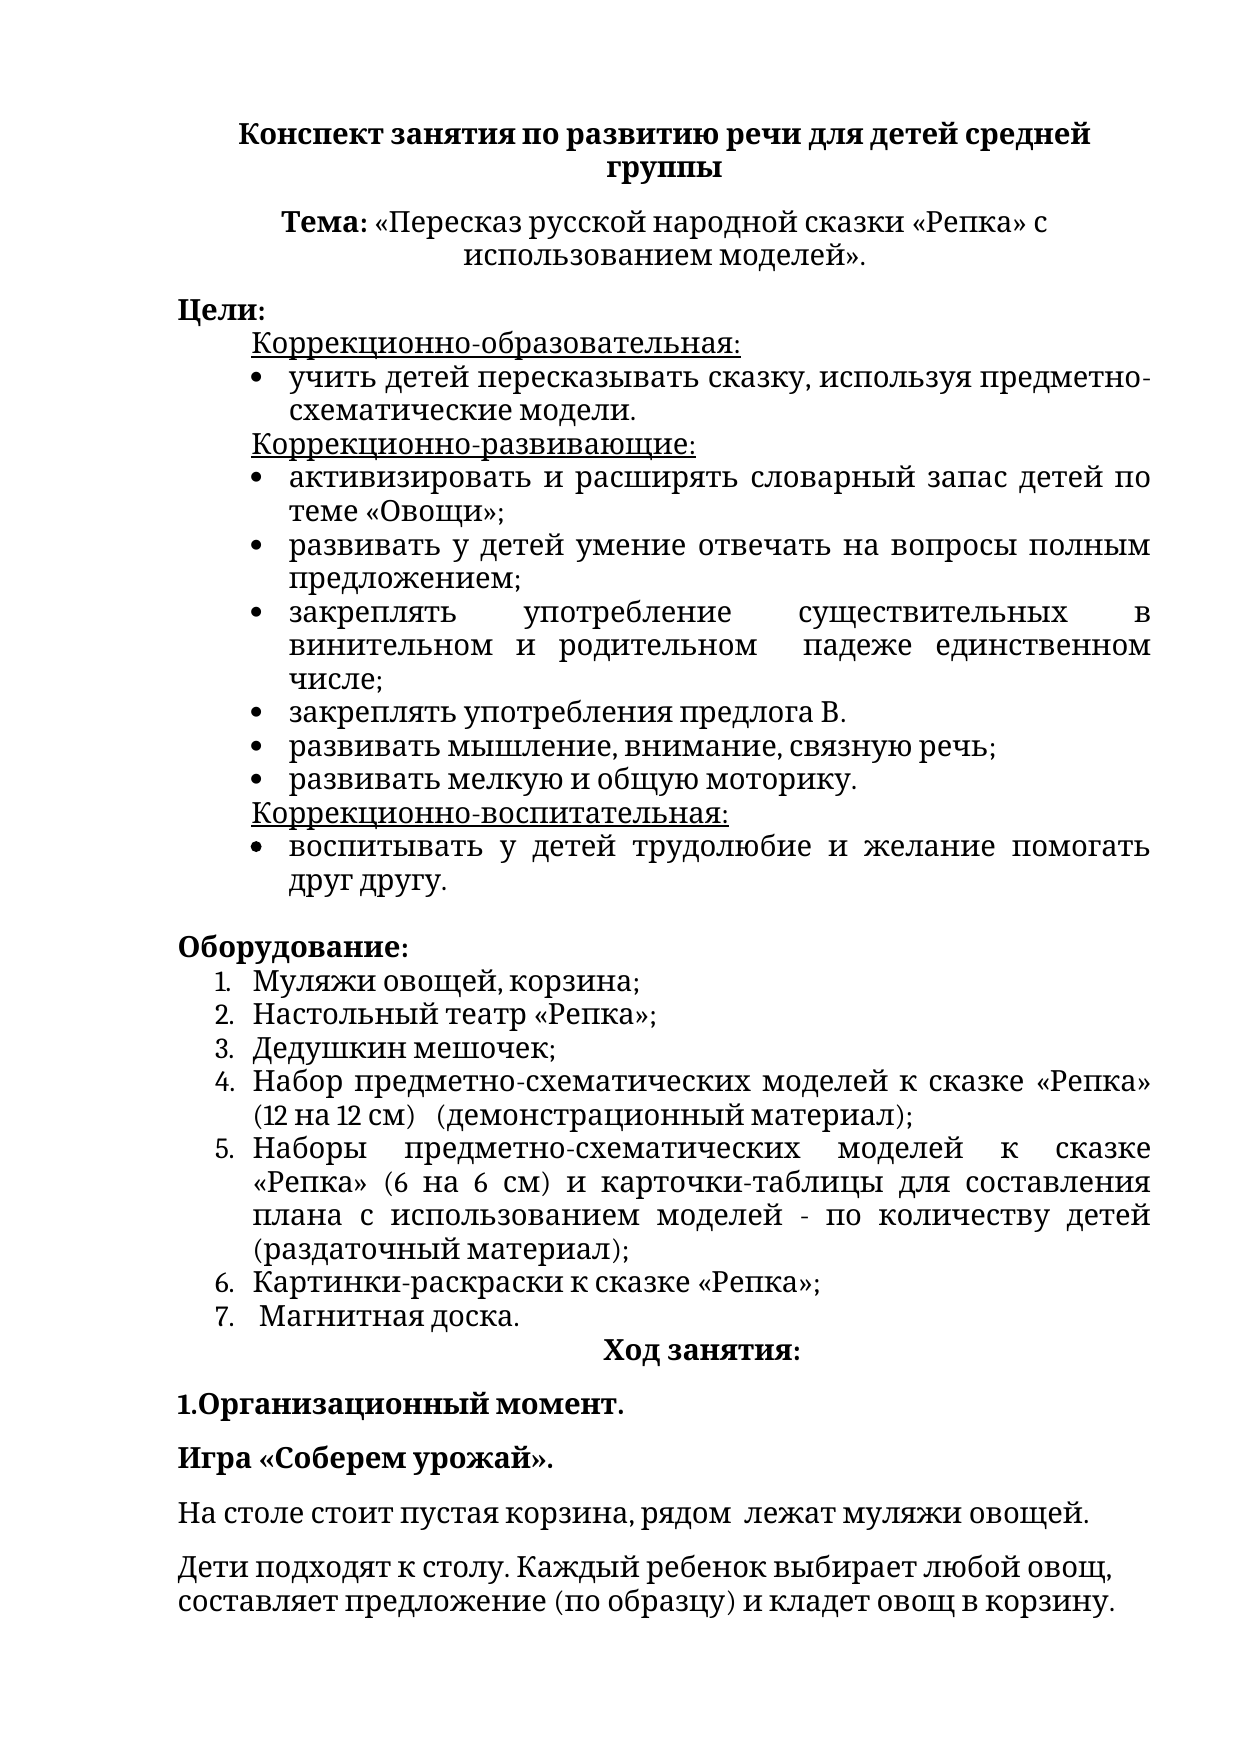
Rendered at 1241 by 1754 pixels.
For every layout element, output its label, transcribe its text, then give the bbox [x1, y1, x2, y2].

text Дети подходят к столу. Каждый ребенок выбирает любой овощ, составляет предложение (по образцу) и кладет овощ в корзину. [177, 1551, 1152, 1618]
list Набор предметно-схематических моделей к сказке «Репка» (12 на 12 см) (демонстрационный материал); [215, 1065, 1152, 1132]
list развивать у детей умение отвечать на вопросы полным предложением; [251, 529, 1152, 596]
text На столе стоит пустая корзина, рядом лежат муляжи овощей. [177, 1497, 1152, 1530]
text Коррекционно-образовательная: [177, 327, 1152, 361]
text Игра «Соберем урожай». [177, 1442, 1152, 1476]
list активизировать и расширять словарный запас детей по теме «Овощи»; [251, 462, 1152, 529]
list закреплять употребление существительных в винительном и родительном падеже единственном числе; [251, 596, 1152, 696]
list развивать мелкую и общую моторику. [251, 763, 1152, 797]
list Дедушкин мешочек; [215, 1032, 1152, 1065]
list учить детей пересказывать сказку, используя предметно-схематические модели. [251, 361, 1152, 428]
list Магнитная доска. [215, 1300, 1152, 1334]
list Наборы предметно-схематических моделей к сказке «Репка» (6 на 6 см) и карточки-таблицы для составления плана с использованием моделей - по количеству детей (раздаточный материал); [215, 1132, 1152, 1267]
text Оборудование: [177, 931, 1152, 965]
text 1.Организационный момент. [177, 1388, 1152, 1422]
text Цели: [177, 294, 1152, 327]
list Картинки-раскраски к сказке «Репка»; [215, 1267, 1152, 1300]
list воспитывать у детей трудолюбие и желание помогать друг другу. [251, 831, 1152, 898]
text Коррекционно-развивающие: [177, 428, 1152, 462]
list Ход занятия: [252, 1334, 1152, 1367]
text Коррекционно-воспитательная: [177, 797, 1152, 831]
text Тема: «Пересказ русской народной сказки «Репка» с использованием моделей». [177, 206, 1152, 273]
list Муляжи овощей, корзина; [215, 965, 1152, 998]
list развивать мышление, внимание, связную речь; [251, 730, 1152, 763]
text Конспект занятия по развитию речи для детей средней группы [177, 118, 1152, 185]
list Настольный театр «Репка»; [215, 998, 1152, 1032]
list закреплять употребления предлога В. [251, 696, 1152, 730]
